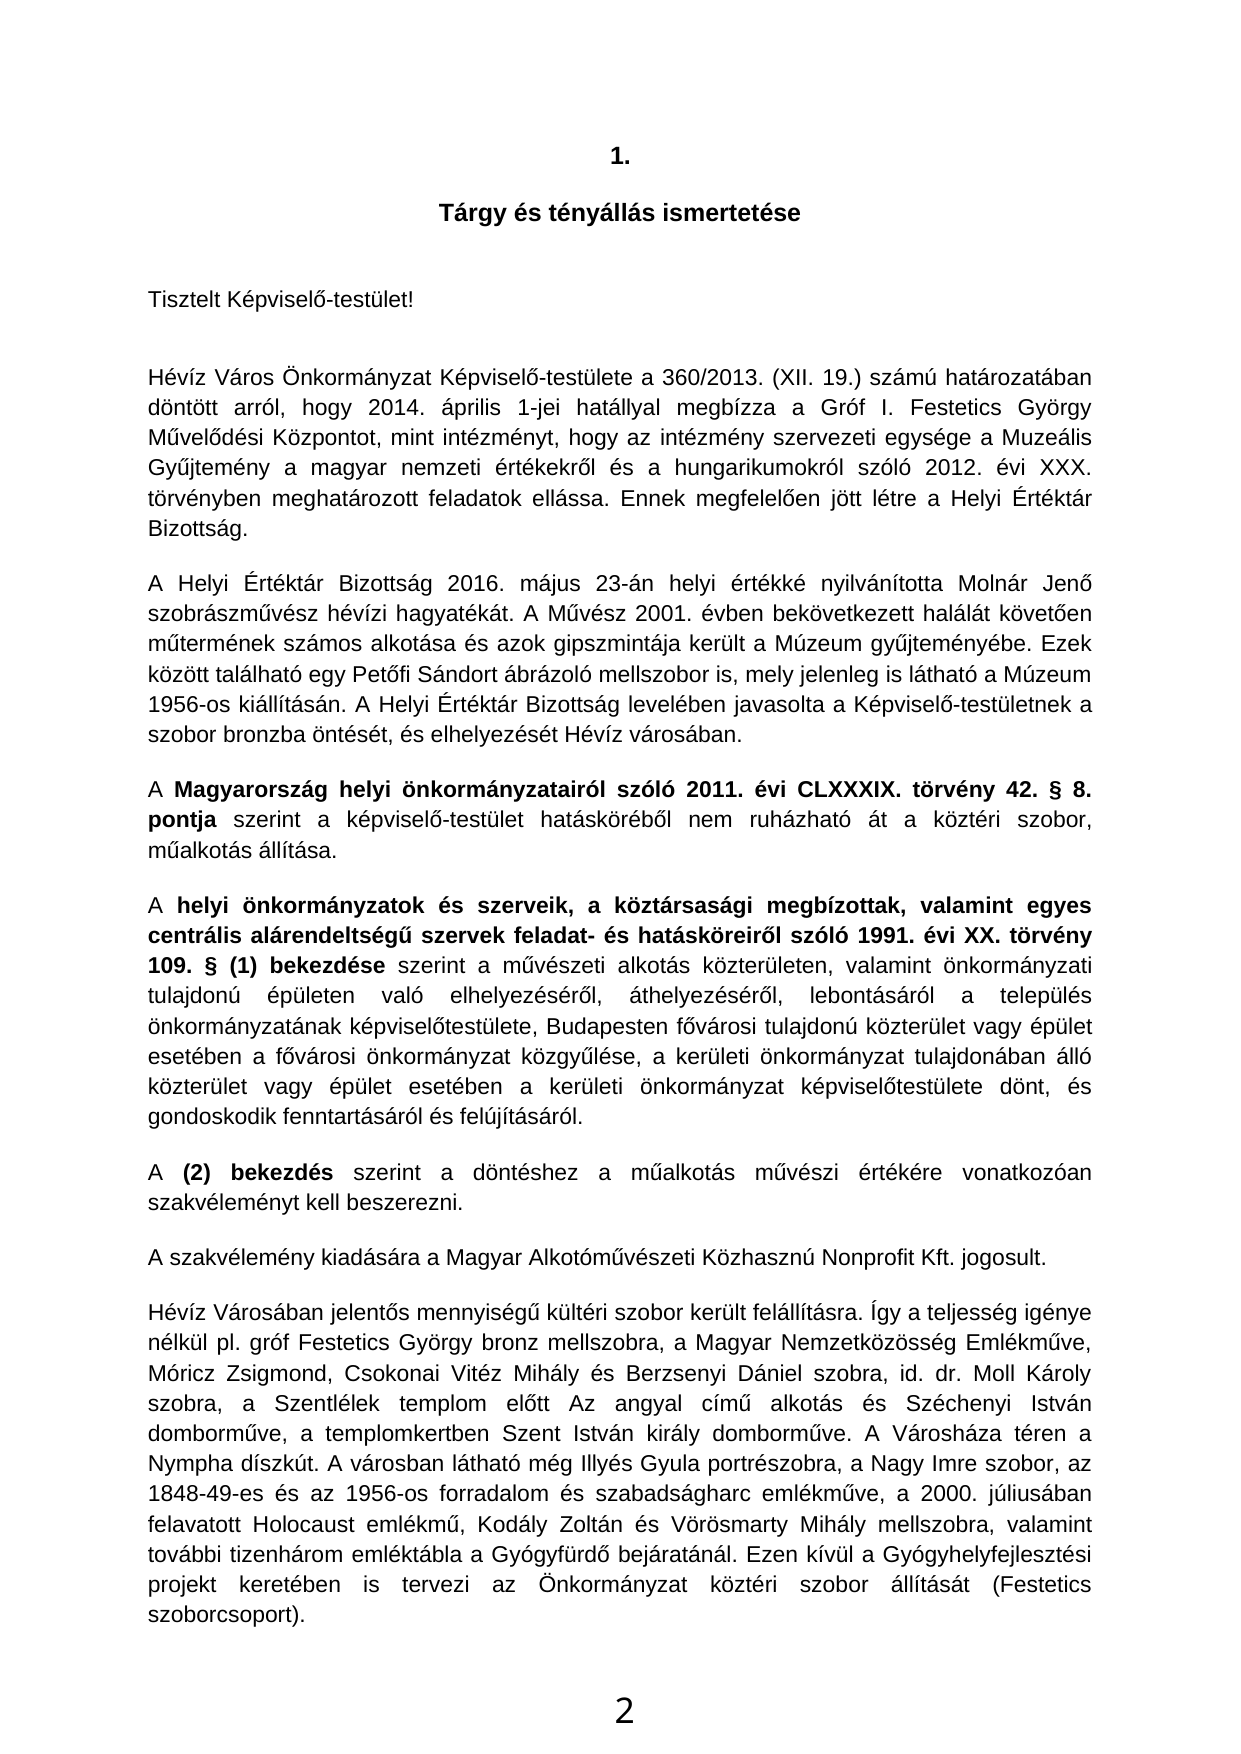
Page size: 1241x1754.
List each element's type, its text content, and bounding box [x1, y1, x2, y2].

text A Magyarország helyi önkormányzatairól szóló 2011. évi CLXXXIX. törvény 42. § 8. pontja szerint a képviselő-testület hatásköréből nem ruházható át a köztéri szobor, műalkotás állítása. [148, 776, 1093, 863]
text 1. [148, 141, 1093, 169]
text Hévíz Város Önkormányzat Képviselő-testülete a 360/2013. (XII. 19.) számú határozatában döntött arról, hogy 2014. április 1-jei hatállyal megbízza a Gróf I. Festetics György Művelődési Központot, mint intézményt, hogy az intézmény szervezeti egysége a Muzeális Gyűjtemény a magyar nemzeti értékekről és a hungarikumokról szóló 2012. évi XXX. törvényben meghatározott feladatok ellássa. Ennek megfelelően jött létre a Helyi Értéktár Bizottság. [148, 364, 1093, 541]
text A szakvélemény kiadására a Magyar Alkotóművészeti Közhasznú Nonprofit Kft. jogosult. [148, 1244, 1093, 1270]
text A Helyi Értéktár Bizottság 2016. május 23-án helyi értékké nyilvánította Molnár Jenő szobrászművész hévízi hagyatékát. A Művész 2001. évben bekövetkezett halálát követően műtermének számos alkotása és azok gipszmintája került a Múzeum gyűjteményébe. Ezek között található egy Petőfi Sándort ábrázoló mellszobor is, mely jelenleg is látható a Múzeum 1956-os kiállításán. A Helyi Értéktár Bizottság levelében javasolta a Képviselő-testületnek a szobor bronzba öntését, és elhelyezését Hévíz városában. [148, 570, 1093, 747]
text A (2) bekezdés szerint a döntéshez a műalkotás művészi értékére vonatkozóan szakvéleményt kell beszerezni. [148, 1158, 1093, 1215]
text Tisztelt Képviselő-testület! [148, 286, 1093, 312]
text Hévíz Városában jelentős mennyiségű kültéri szobor került felállításra. Így a teljesség igénye nélkül pl. gróf Festetics György bronz mellszobra, a Magyar Nemzetközösség Emlékműve, Móricz Zsigmond, Csokonai Vitéz Mihály és Berzsenyi Dániel szobra, id. dr. Moll Károly szobra, a Szentlélek templom előtt Az angyal című alkotás és Széchenyi István domborműve, a templomkertben Szent István király domborműve. A Városháza téren a Nympha díszkút. A városban látható még Illyés Gyula portrészobra, a Nagy Imre szobor, az 1848-49-es és az 1956-os forradalom és szabadságharc emlékműve, a 2000. júliusában felavatott Holocaust emlékmű, Kodály Zoltán és Vörösmarty Mihály mellszobra, valamint további tizenhárom emléktábla a Gyógyfürdő bejáratánál. Ezen kívül a Gyógyhelyfejlesztési projekt keretében is tervezi az Önkormányzat köztéri szobor állítását (Festetics szoborcsoport). [148, 1299, 1093, 1628]
text A helyi önkormányzatok és szerveik, a köztársasági megbízottak, valamint egyes centrális alárendeltségű szervek feladat- és hatásköreiről szóló 1991. évi XX. törvény 109. § (1) bekezdése szerint a művészeti alkotás közterületen, valamint önkormányzati tulajdonú épületen való elhelyezéséről, áthelyezéséről, lebontásáról a település önkormányzatának képviselőtestülete, Budapesten fővárosi tulajdonú közterület vagy épület esetében a fővárosi önkormányzat közgyűlése, a kerületi önkormányzat tulajdonában álló közterület vagy épület esetében a kerületi önkormányzat képviselőtestülete dönt, és gondoskodik fenntartásáról és felújításáról. [148, 892, 1093, 1130]
text Tárgy és tényállás ismertetése [148, 198, 1093, 227]
